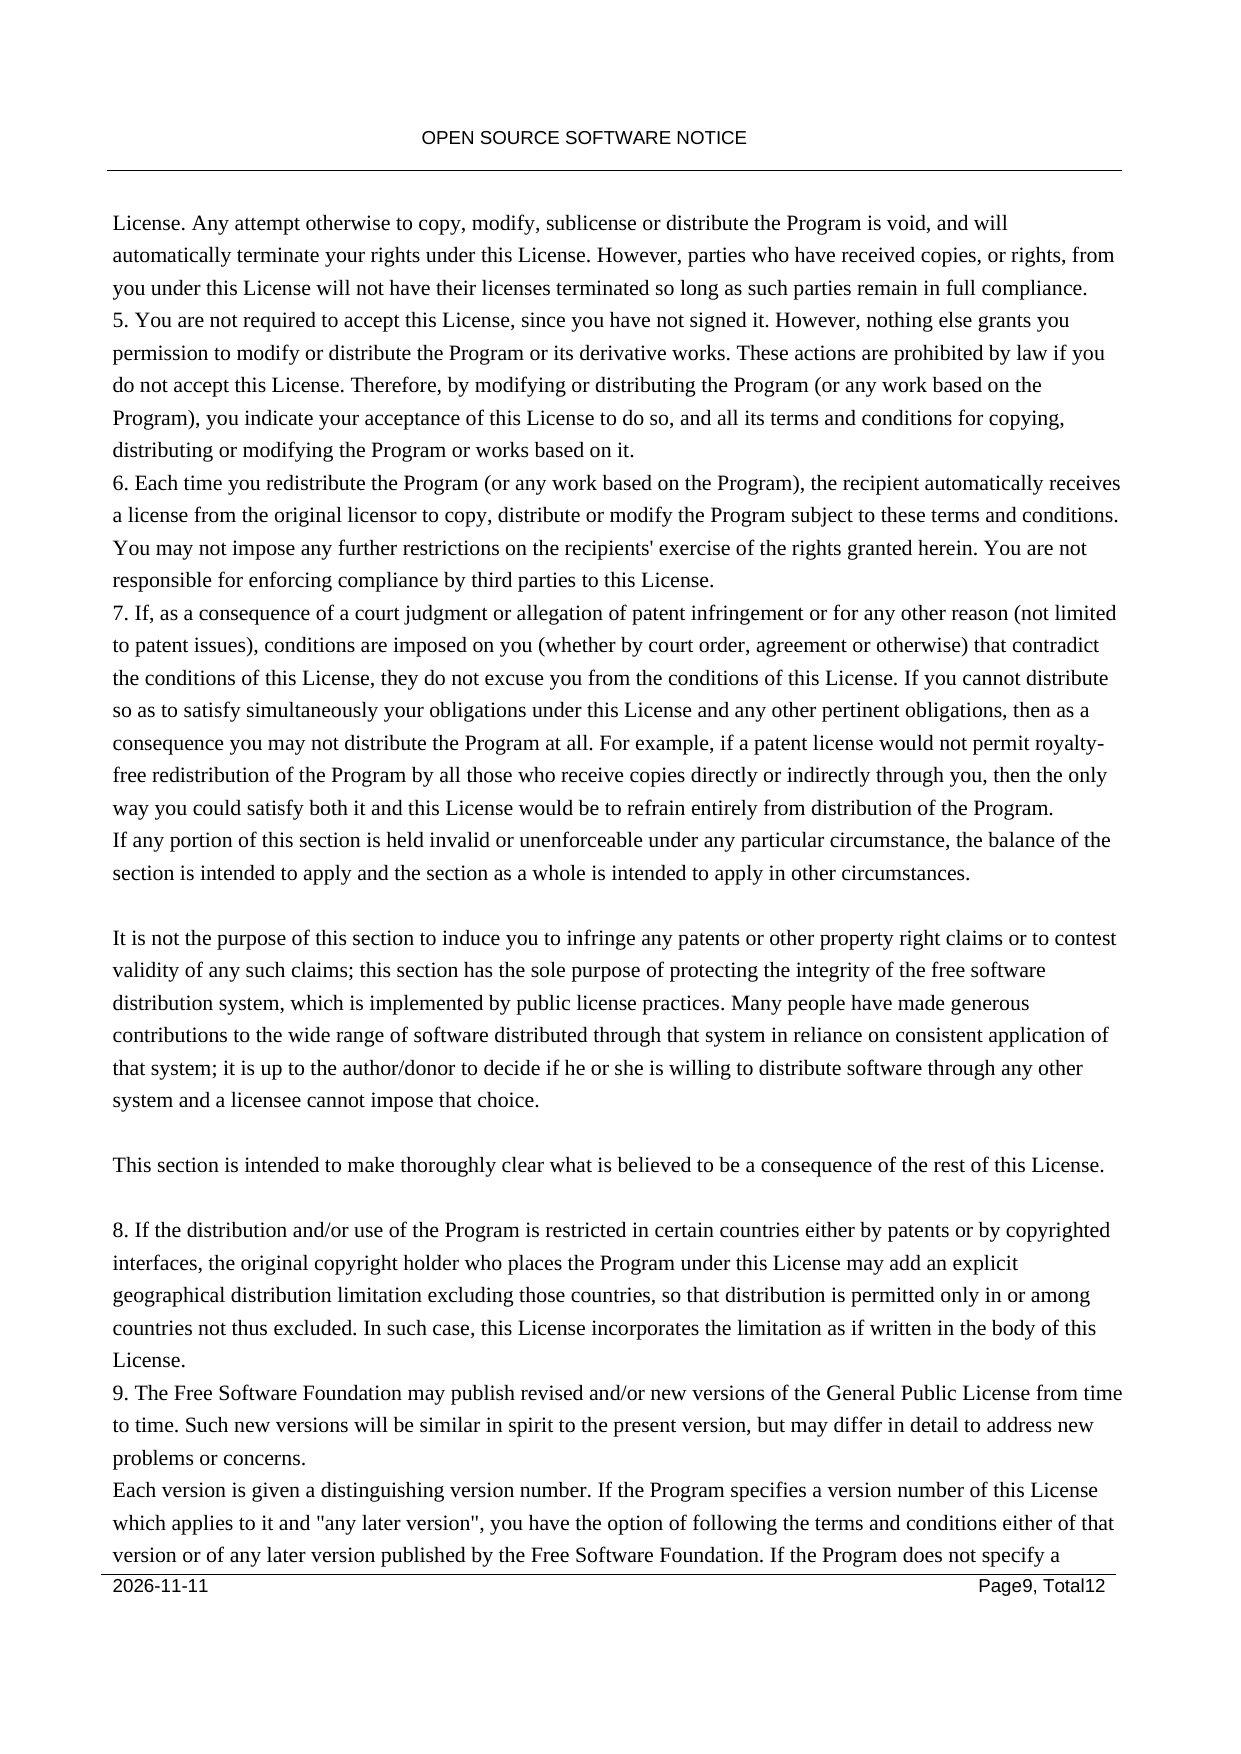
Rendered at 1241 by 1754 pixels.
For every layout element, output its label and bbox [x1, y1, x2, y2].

text [112, 206, 1128, 1571]
